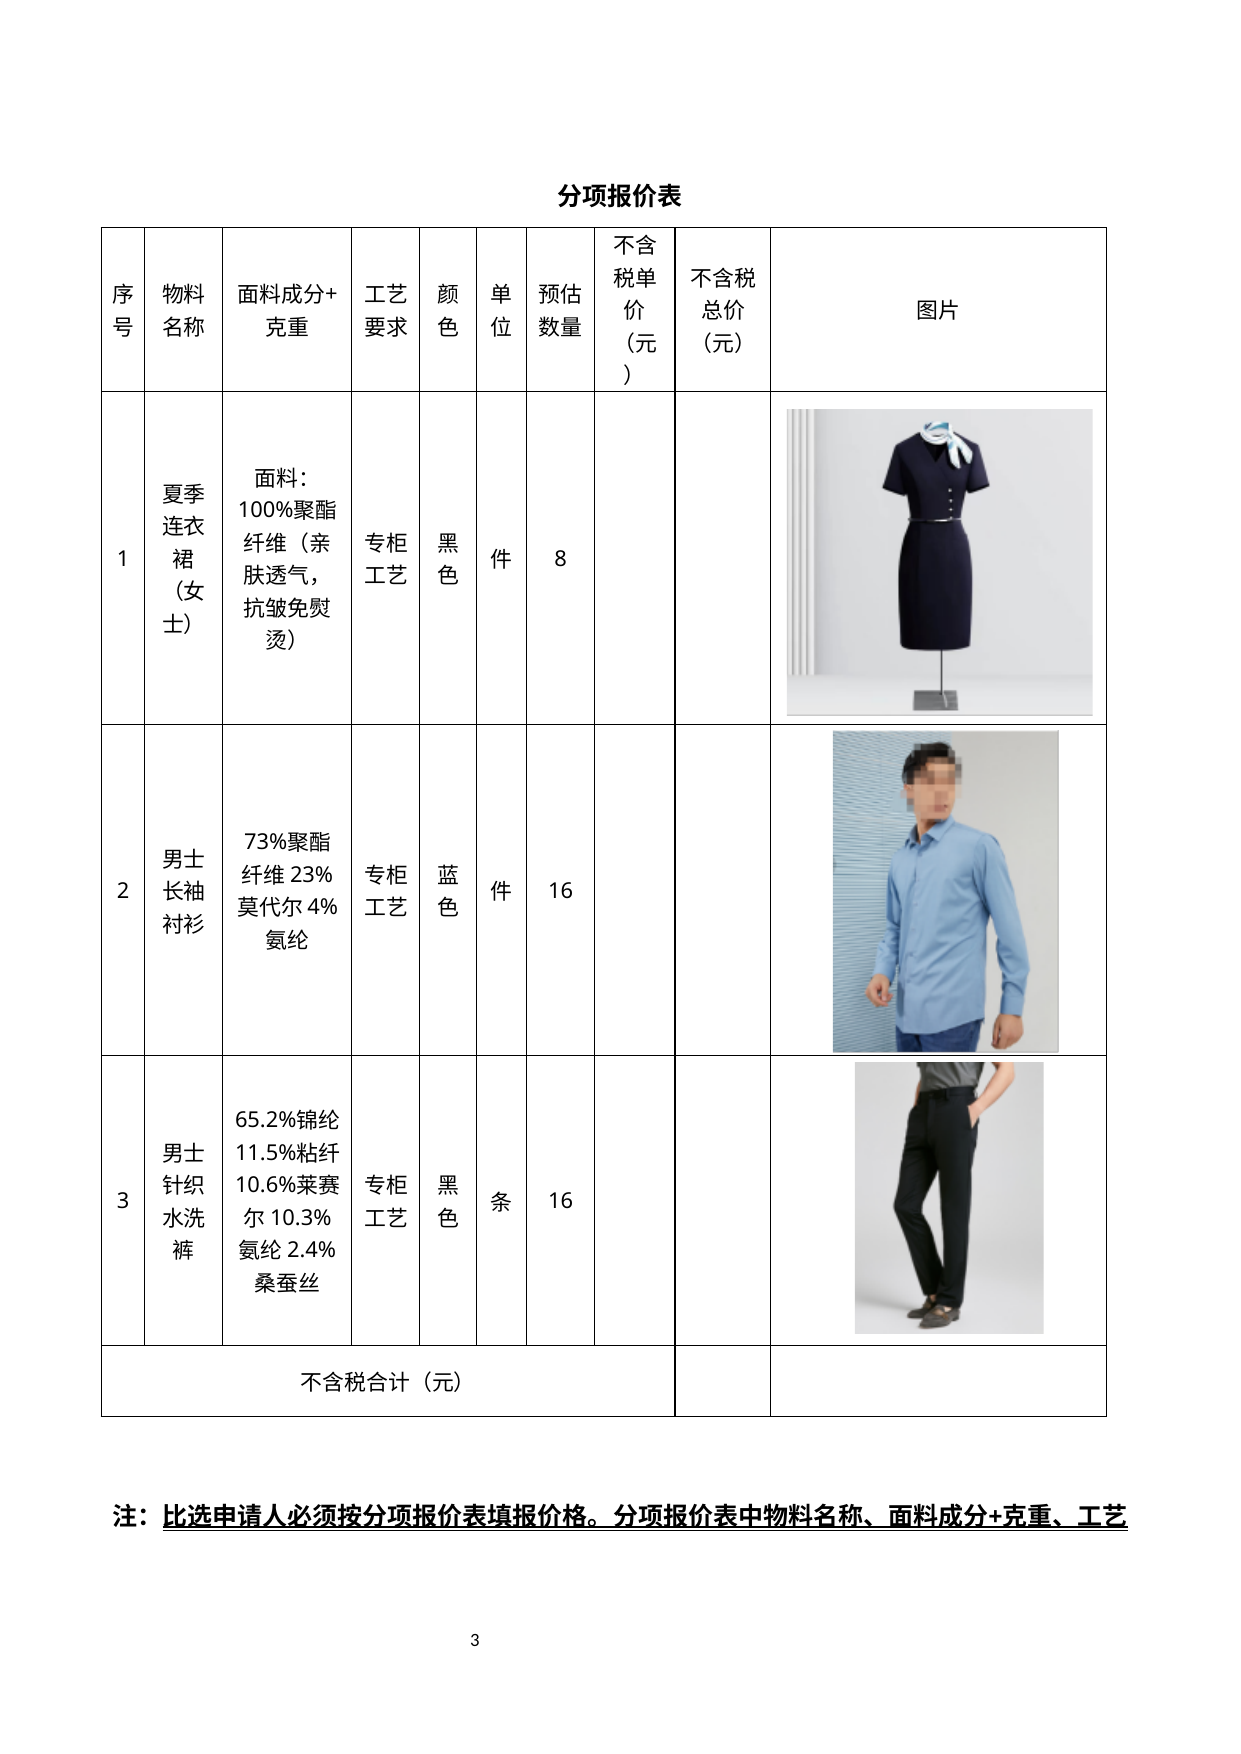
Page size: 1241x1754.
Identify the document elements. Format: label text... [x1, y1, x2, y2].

picture [832, 730, 1060, 1054]
table_header 颜色 [420, 228, 476, 391]
table_header 物料名称 [145, 228, 222, 391]
table_cell 16 [527, 725, 594, 1055]
table_cell [676, 1346, 770, 1416]
picture [786, 409, 1093, 717]
table_header 不含税单价（元） [595, 228, 674, 391]
table_header 预估数量 [527, 228, 594, 391]
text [112, 1482, 1128, 1547]
table_header 图片 [771, 228, 1106, 391]
table_cell 3 [102, 1056, 144, 1345]
table_cell 16 [527, 1056, 594, 1345]
table_header 单位 [477, 228, 526, 391]
table_cell 黑色 [420, 1056, 476, 1345]
table_cell [771, 1346, 1106, 1416]
table_cell 65.2%锦纶11.5%粘纤10.6%莱赛尔10.3%氨纶2.4%桑蚕丝 [223, 1056, 351, 1345]
picture [854, 1062, 1044, 1334]
table_cell 1 [102, 392, 144, 724]
table_cell [771, 725, 1106, 1055]
table_header 不含税总价（元） [676, 228, 770, 391]
table_cell 面料：100%聚酯纤维（亲肤透气，抗皱免熨烫） [223, 392, 351, 724]
table_header 工艺要求 [352, 228, 419, 391]
table_header 面料成分+克重 [223, 228, 351, 391]
table_cell [595, 725, 674, 1055]
table_cell [595, 1056, 674, 1345]
table_cell 件 [477, 725, 526, 1055]
table_cell 专柜工艺 [352, 725, 419, 1055]
table_cell [771, 392, 1106, 724]
table_cell 2 [102, 725, 144, 1055]
table_cell 73%聚酯纤维23%莫代尔4%氨纶 [223, 725, 351, 1055]
table_cell [595, 392, 674, 724]
table_cell 专柜工艺 [352, 1056, 419, 1345]
table_cell [676, 725, 770, 1055]
table_cell [676, 1056, 770, 1345]
table_cell 男士针织水洗裤 [145, 1056, 222, 1345]
table_cell [676, 392, 770, 724]
table_cell 男士长袖衬衫 [145, 725, 222, 1055]
table_cell 8 [527, 392, 594, 724]
table_cell 不含税合计（元） [102, 1346, 674, 1416]
list 分项报价表 [112, 162, 1128, 227]
table_cell 专柜工艺 [352, 392, 419, 724]
table_header 序号 [102, 228, 144, 391]
table_cell [771, 1056, 1106, 1345]
table_cell 夏季连衣裙（女士） [145, 392, 222, 724]
table_cell 件 [477, 392, 526, 724]
table_cell 条 [477, 1056, 526, 1345]
table_cell 蓝色 [420, 725, 476, 1055]
table_cell 黑色 [420, 392, 476, 724]
